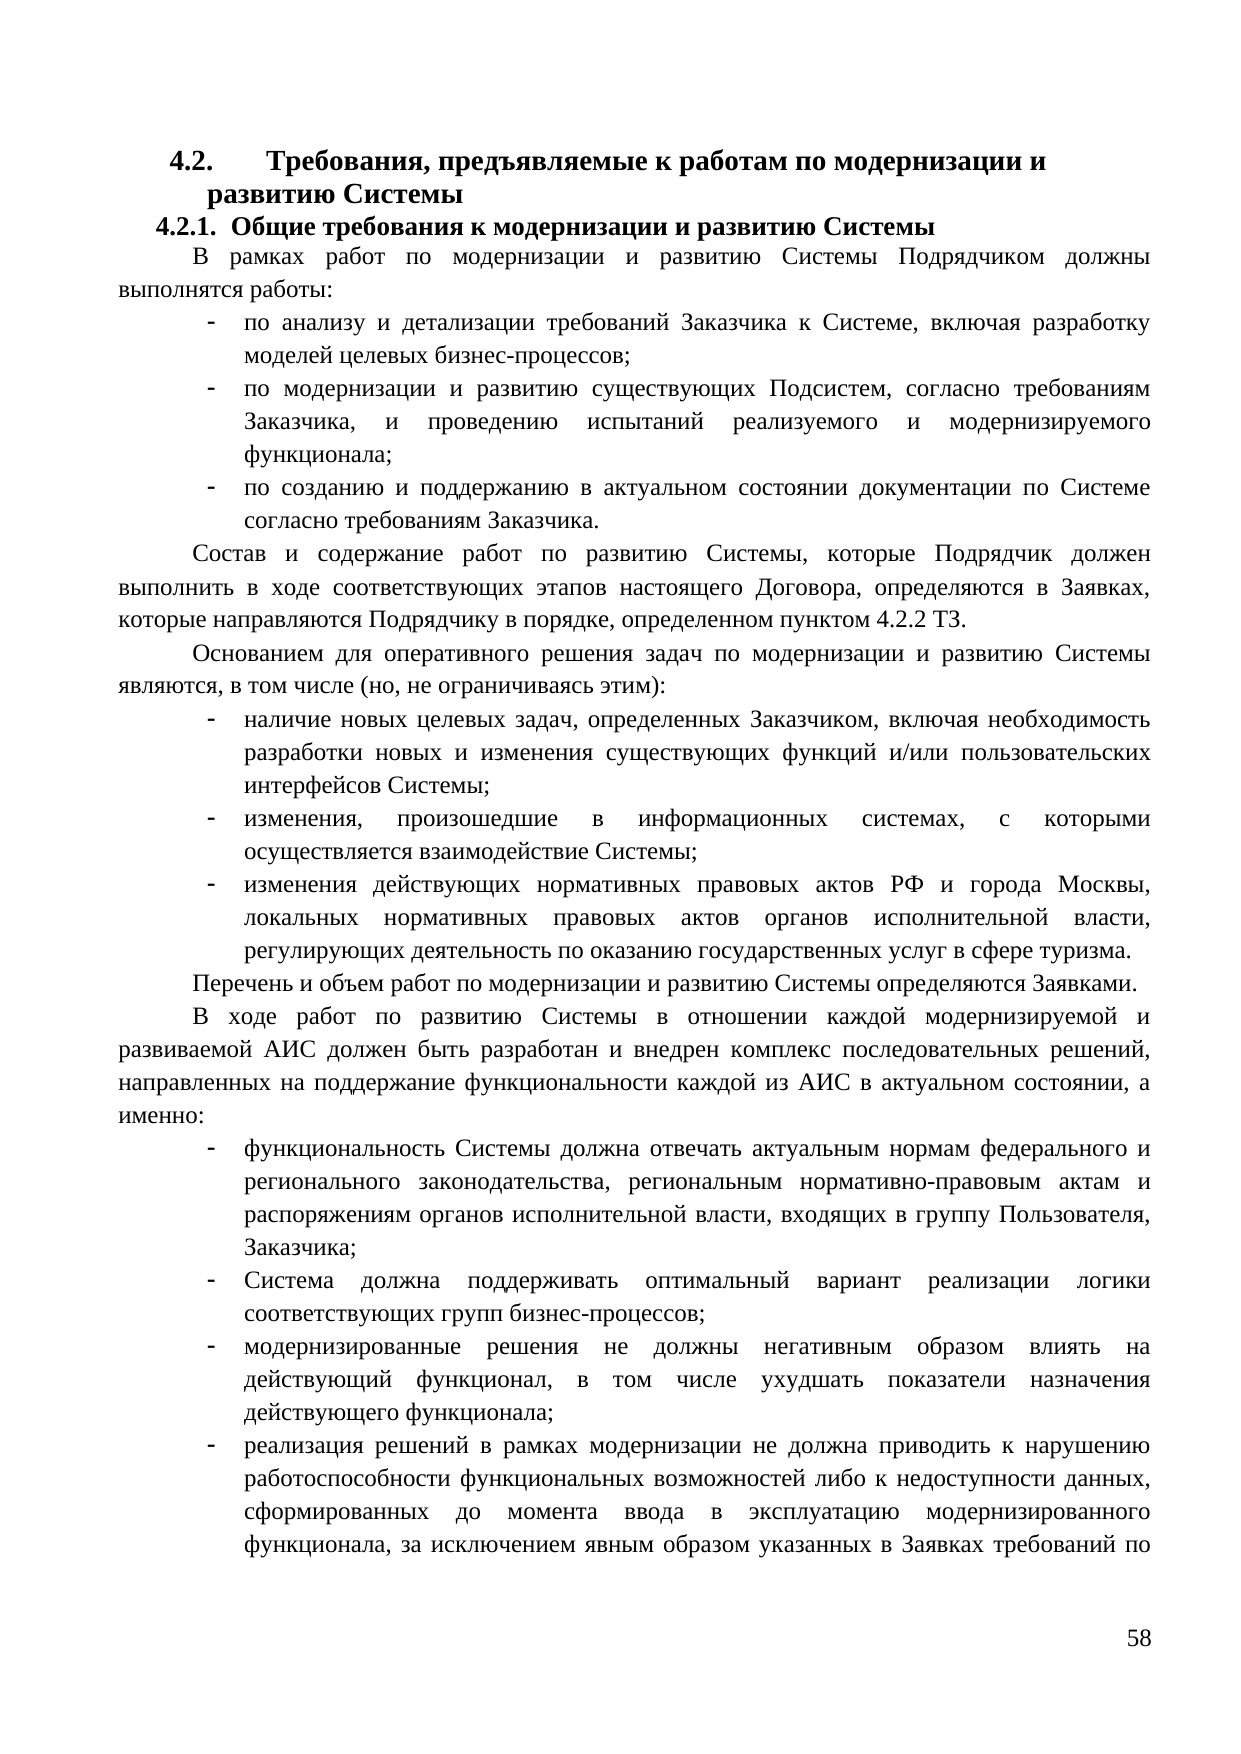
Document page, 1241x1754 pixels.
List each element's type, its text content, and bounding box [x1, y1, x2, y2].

text по анализу и детализации требований Заказчика к Системе, включая разработку моделей целевых бизнес-процессов; [207, 307, 1152, 369]
text изменения действующих нормативных правовых актов РФ и города Москвы, локальных нормативных правовых актов органов исполнительной власти, регулирующих деятельность по оказанию государственных услуг в сфере туризма. [207, 869, 1152, 963]
text Состав и содержание работ по развитию Системы, которые Подрядчик должен выполнить в ходе соответствующих этапов настоящего Договора, определяются в Заявках, которые направляются Подрядчику в порядке, определенном пунктом 4.2.2 ТЗ. [118, 538, 1152, 633]
text В рамках работ по модернизации и развитию Системы Подрядчиком должны выполнятся работы: [118, 241, 1152, 303]
text по созданию и поддержанию в актуальном состоянии документации по Системе согласно требованиям Заказчика. [207, 472, 1152, 534]
text Система должна поддерживать оптимальный вариант реализации логики соответствующих групп бизнес-процессов; [207, 1265, 1152, 1327]
text по модернизации и развитию существующих Подсистем, согласно требованиям Заказчика, и проведению испытаний реализуемого и модернизируемого функционала; [207, 373, 1152, 468]
text В ходе работ по развитию Системы в отношении каждой модернизируемой и развиваемой АИС должен быть разработан и внедрен комплекс последовательных решений, направленных на поддержание функциональности каждой из АИС в актуальном состоянии, а именно: [118, 1001, 1152, 1129]
text Перечень и объем работ по модернизации и развитию Системы определяются Заявками. [118, 968, 1152, 997]
list Требования, предъявляемые к работам по модернизации и развитию Системы [169, 143, 1152, 210]
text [207, 1430, 1152, 1558]
text изменения, произошедшие в информационных системах, с которыми осуществляется взаимодействие Системы; [207, 803, 1152, 864]
text Основанием для оперативного решения задач по модернизации и развитию Системы являются, в том числе (но, не ограничиваясь этим): [118, 638, 1152, 699]
list Общие требования к модернизации и развитию Системы [156, 210, 1152, 241]
text модернизированные решения не должны негативным образом влиять на действующий функционал, в том числе ухудшать показатели назначения действующего функционала; [207, 1331, 1152, 1426]
text функциональность Системы должна отвечать актуальным нормам федерального и регионального законодательства, региональным нормативно-правовым актам и распоряжениям органов исполнительной власти, входящих в группу Пользователя, Заказчика; [207, 1133, 1152, 1261]
text наличие новых целевых задач, определенных Заказчиком, включая необходимость разработки новых и изменения существующих функций и/или пользовательских интерфейсов Системы; [207, 704, 1152, 798]
